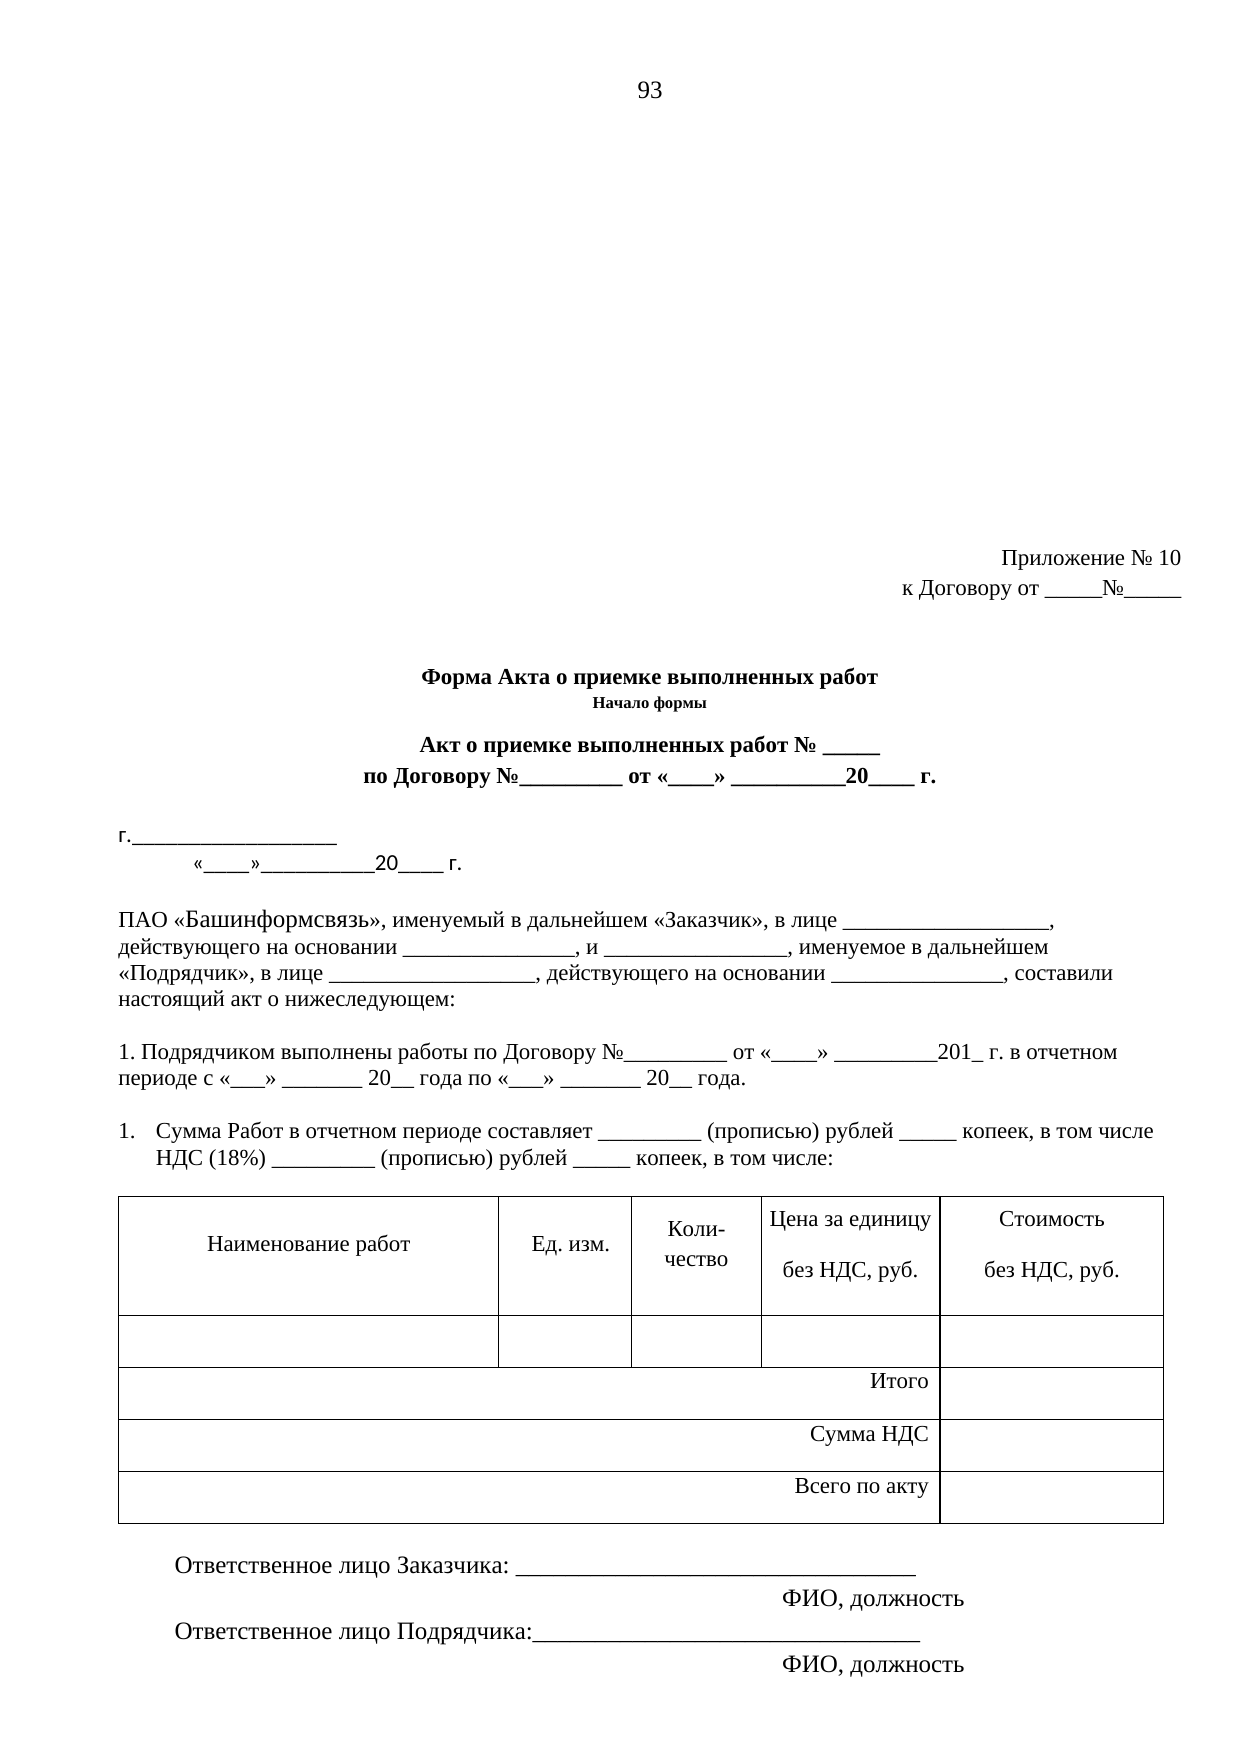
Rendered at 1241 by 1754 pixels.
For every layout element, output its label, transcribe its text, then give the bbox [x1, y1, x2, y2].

table_header Ед. изм. [499, 1197, 631, 1314]
table_cell [941, 1420, 1163, 1471]
table_cell [119, 1316, 498, 1367]
text 1. Подрядчиком выполнены работы по Договору №_________ от «____» _________201_ г. в отчетном периоде с «___» _______ 20__ года по «___» _______ 20__ года. [118, 1038, 1181, 1091]
text Ответственное лицо Подрядчика:_______________________________ [118, 1616, 1181, 1645]
text г.__________________ «____»__________20____ г. [118, 820, 1181, 876]
table_cell Сумма НДС [119, 1420, 939, 1471]
table_header Стоимость без НДС, руб. [941, 1197, 1163, 1314]
table_cell Итого [119, 1368, 939, 1419]
text ФИО, должность [118, 1649, 1181, 1678]
text Форма Акта о приемке выполненных работ [118, 663, 1181, 689]
table_cell [499, 1316, 631, 1367]
table_cell [632, 1316, 761, 1367]
text ФИО, должность [118, 1583, 1181, 1612]
list Сумма Работ в отчетном периоде составляет _________ (прописью) рублей _____ копеек, в том числе НДС (18%) _________ (прописью) рублей _____ копеек, в том числе: [118, 1117, 1181, 1170]
text ПАО «Башинформсвязь», именуемый в дальнейшем «Заказчик», в лице __________________, действующего на основании _______________, и ________________, именуемое в дальнейшем «Подрядчик», в лице __________________, действующего на основании _______________, составили настоящий акт о нижеследующем: [118, 904, 1181, 1012]
text Акт о приемке выполненных работ № _____ [118, 731, 1181, 758]
table_cell [941, 1472, 1163, 1523]
table_cell [762, 1316, 939, 1367]
text Начало формы [118, 693, 1181, 712]
text к Договору от _____№_____ [118, 574, 1181, 600]
table_cell Всего по акту [119, 1472, 939, 1523]
text по Договору №_________ от «____» __________20____ г. [118, 762, 1181, 788]
table_cell [941, 1316, 1163, 1367]
text Ответственное лицо Заказчика: ________________________________ [118, 1550, 1181, 1579]
text Приложение № 10 [118, 544, 1181, 570]
table_header Наименование работ [119, 1197, 498, 1314]
table_header Цена за единицу без НДС, руб. [762, 1197, 939, 1314]
table_header Коли-чество [632, 1197, 761, 1314]
table_cell [941, 1368, 1163, 1419]
